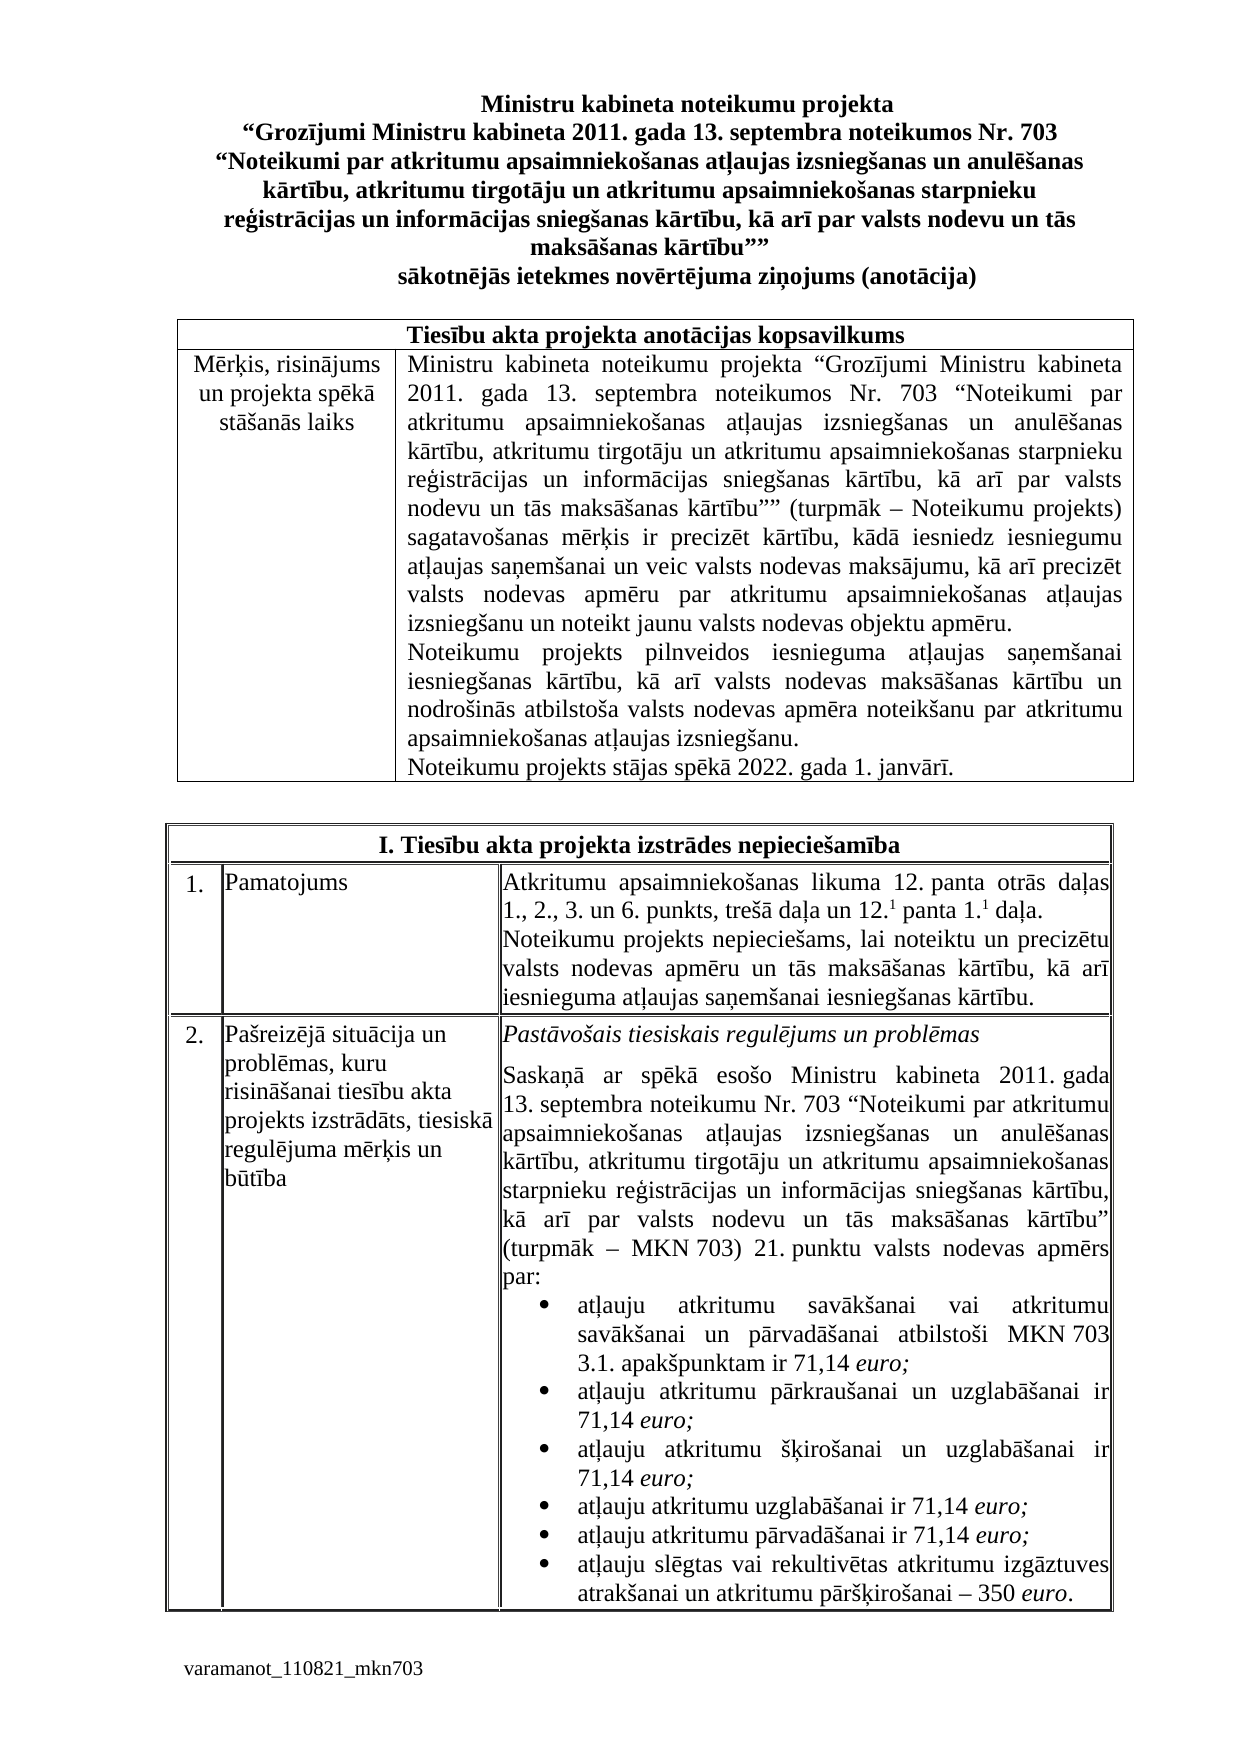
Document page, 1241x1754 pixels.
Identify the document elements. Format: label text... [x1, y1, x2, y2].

text sākotnējās ietekmes novērtējuma ziņojums (anotācija) [177, 261, 1122, 290]
table_header Tiesību akta projekta anotācijas kopsavilkums [178, 320, 1133, 348]
table_cell Ministru kabineta noteikumu projekta “Grozījumi Ministru kabineta 2011. gada 13. septembra noteikumos Nr. 703 “Noteikumi par atkritumu apsaimniekošanas atļaujas izsniegšanas un anulēšanas kārtību, atkritumu tirgotāju un atkritumu apsaimniekošanas starpnieku reģistrācijas un informācijas sniegšanas kārtību, kā arī par valsts nodevu un tās maksāšanas kārtību”” (turpmāk – Noteikumu projekts) sagatavošanas mērķis ir precizēt kārtību, kādā iesniedz iesniegumu atļaujas saņemšanai un veic valsts nodevas maksājumu, kā arī precizēt valsts nodevas apmēru par atkritumu apsaimniekošanas atļaujas izsniegšanu un noteikt jaunu valsts nodevas objektu apmēru. Noteikumu projekts pilnveidos iesnieguma atļaujas saņemšanai iesniegšanas kārtību, kā arī valsts nodevas maksāšanas kārtību un nodrošinās atbilstoša valsts nodevas apmēra noteikšanu par atkritumu apsaimniekošanas atļaujas izsniegšanu. Noteikumu projekts stājas spēkā 2022. gada 1. janvārī. [396, 350, 1133, 781]
table_cell Mērķis, risinājums un projekta spēkā stāšanās laiks [178, 350, 395, 781]
table_cell Pamatojums [224, 865, 498, 1013]
table_header I. Tiesību akta projekta izstrādes nepieciešamība [169, 826, 1110, 861]
text Ministru kabineta noteikumu projekta [177, 89, 1122, 117]
table_cell Atkritumu apsaimniekošanas likuma 12. panta otrās daļas 1., 2., 3. un 6. punkts, trešā daļa un 12.1 panta 1.1 daļa. Noteikumu projekts nepieciešams, lai noteiktu un precizētu valsts nodevas apmēru un tās maksāšanas kārtību, kā arī iesnieguma atļaujas saņemšanai iesniegšanas kārtību. [502, 861, 1111, 1013]
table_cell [222, 1013, 500, 1609]
table_cell 1. [169, 861, 221, 1013]
table_cell 2. [169, 1013, 222, 1609]
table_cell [500, 1013, 1111, 1609]
text “Grozījumi Ministru kabineta 2011. gada 13. septembra noteikumos Nr. 703 “Noteikumi par atkritumu apsaimniekošanas atļaujas izsniegšanas un anulēšanas kārtību, atkritumu tirgotāju un atkritumu apsaimniekošanas starpnieku reģistrācijas un informācijas sniegšanas kārtību, kā arī par valsts nodevu un tās maksāšanas kārtību”” [177, 117, 1122, 261]
